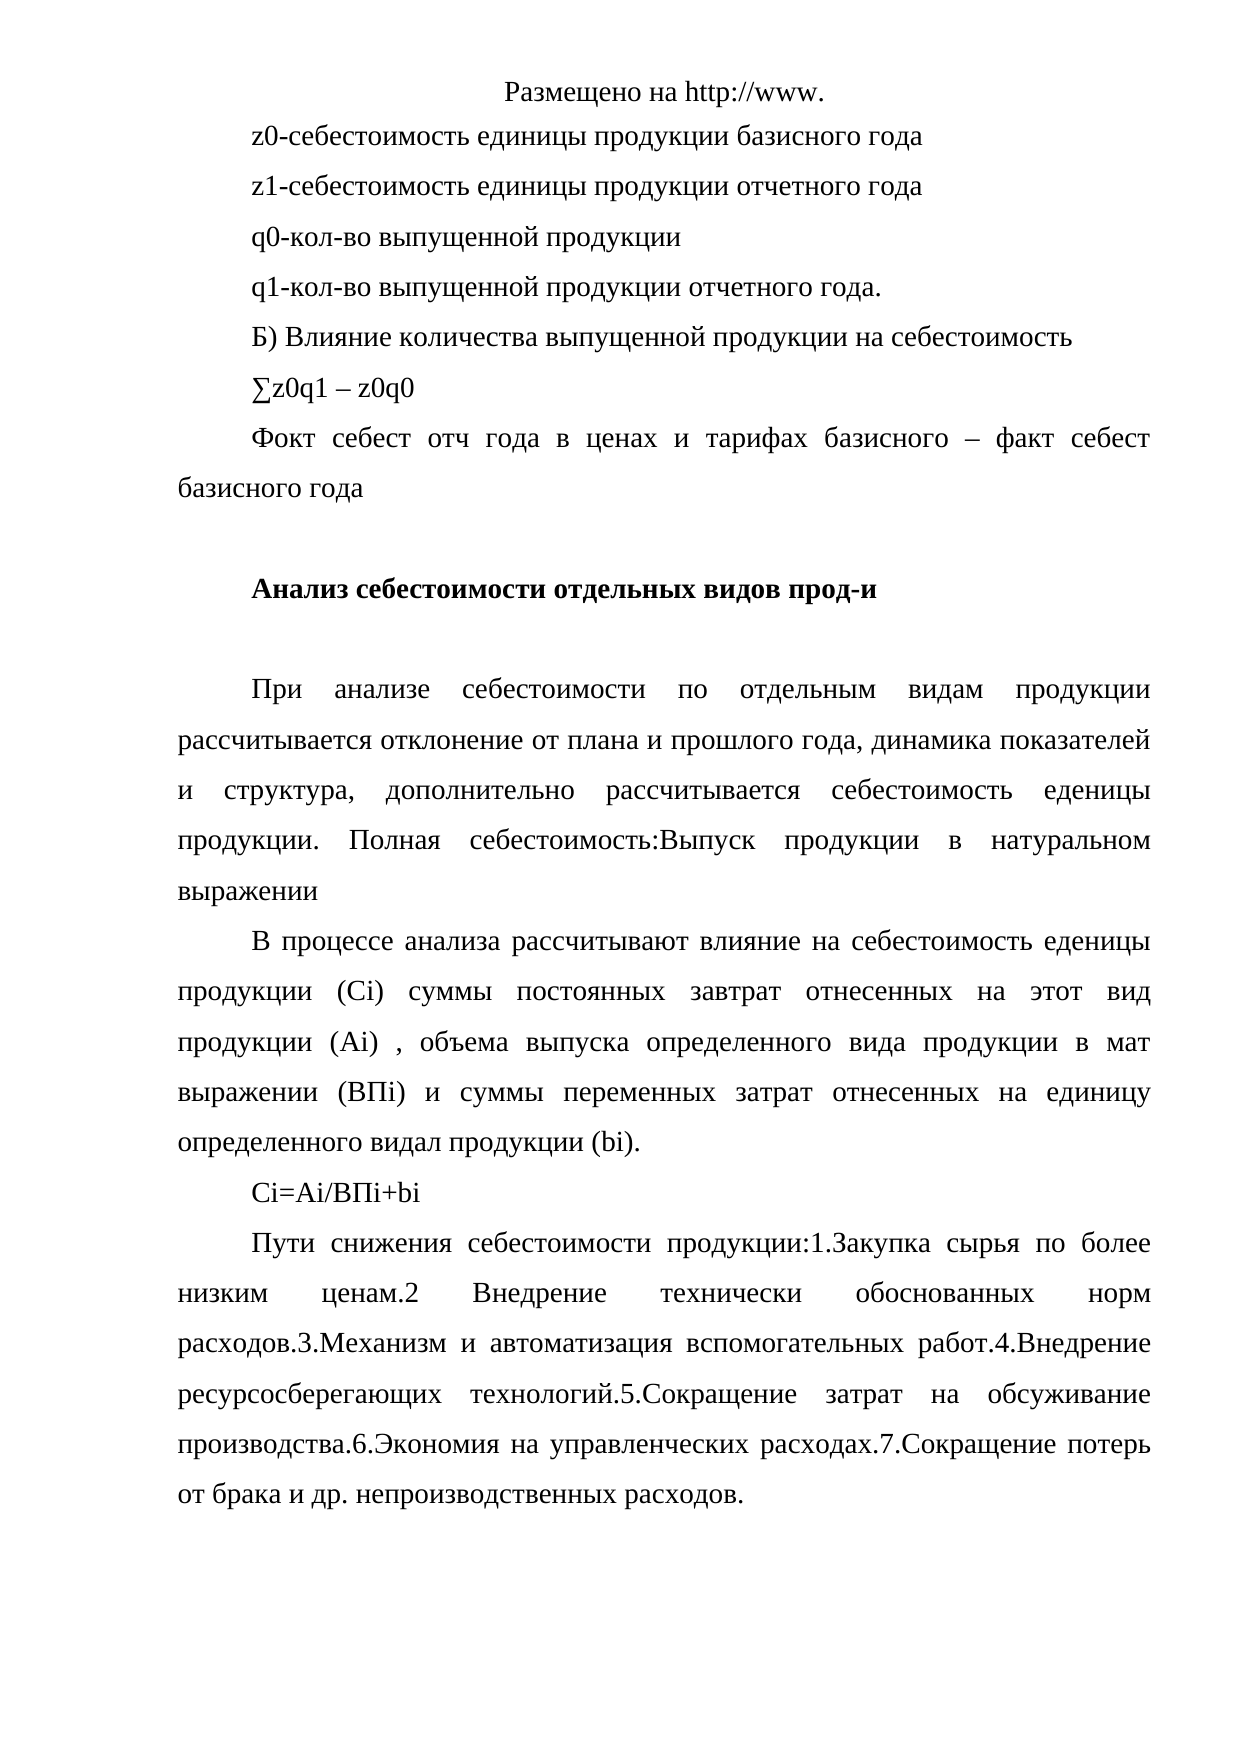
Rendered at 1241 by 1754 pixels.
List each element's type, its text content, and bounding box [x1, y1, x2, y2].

list q0-кол-во выпущенной продукции [177, 219, 1152, 252]
list Б) Влияние количества выпущенной продукции на себестоимость [177, 319, 1152, 353]
list Фокт себест отч года в ценах и тарифах базисного – факт себест базисного года [177, 420, 1152, 504]
text При анализе себестоимости по отдельным видам продукции рассчитывается отклонение от плана и прошлого года, динамика показателей и структура, дополнительно рассчитывается себестоимость еденицы продукции. Полная себестоимость:Выпуск продукции в натуральном выражении [177, 672, 1152, 906]
list z1-себестоимость единицы продукции отчетного года [177, 168, 1152, 202]
text Анализ себестоимости отдельных видов прод-и [177, 571, 1152, 604]
text Пути снижения себестоимости продукции:1.Закупка сырья по более низким ценам.2 Внедрение технически обоснованных норм расходов.3.Механизм и автоматизация вспомогательных работ.4.Внедрение ресурсосберегающих технологий.5.Сокращение затрат на обсуживание производства.6.Экономия на управленческих расходах.7.Сокращение потерь от брака и др. непроизводственных расходов. [177, 1225, 1152, 1510]
list z0-себестоимость единицы продукции базисного года [177, 118, 1152, 152]
text В процессе анализа рассчитывают влияние на себестоимость еденицы продукции (Сi) суммы постоянных завтрат отнесенных на этот вид продукции (Ai) , объема выпуска определенного вида продукции в мат выражении (ВПi) и суммы переменных затрат отнесенных на единицу определенного видал продукции (bi). [177, 923, 1152, 1158]
list q1-кол-во выпущенной продукции отчетного года. [177, 269, 1152, 303]
text Ci=Ai/ВПi+bi [177, 1175, 1152, 1208]
list ∑z0q1 – z0q0 [177, 370, 1152, 403]
